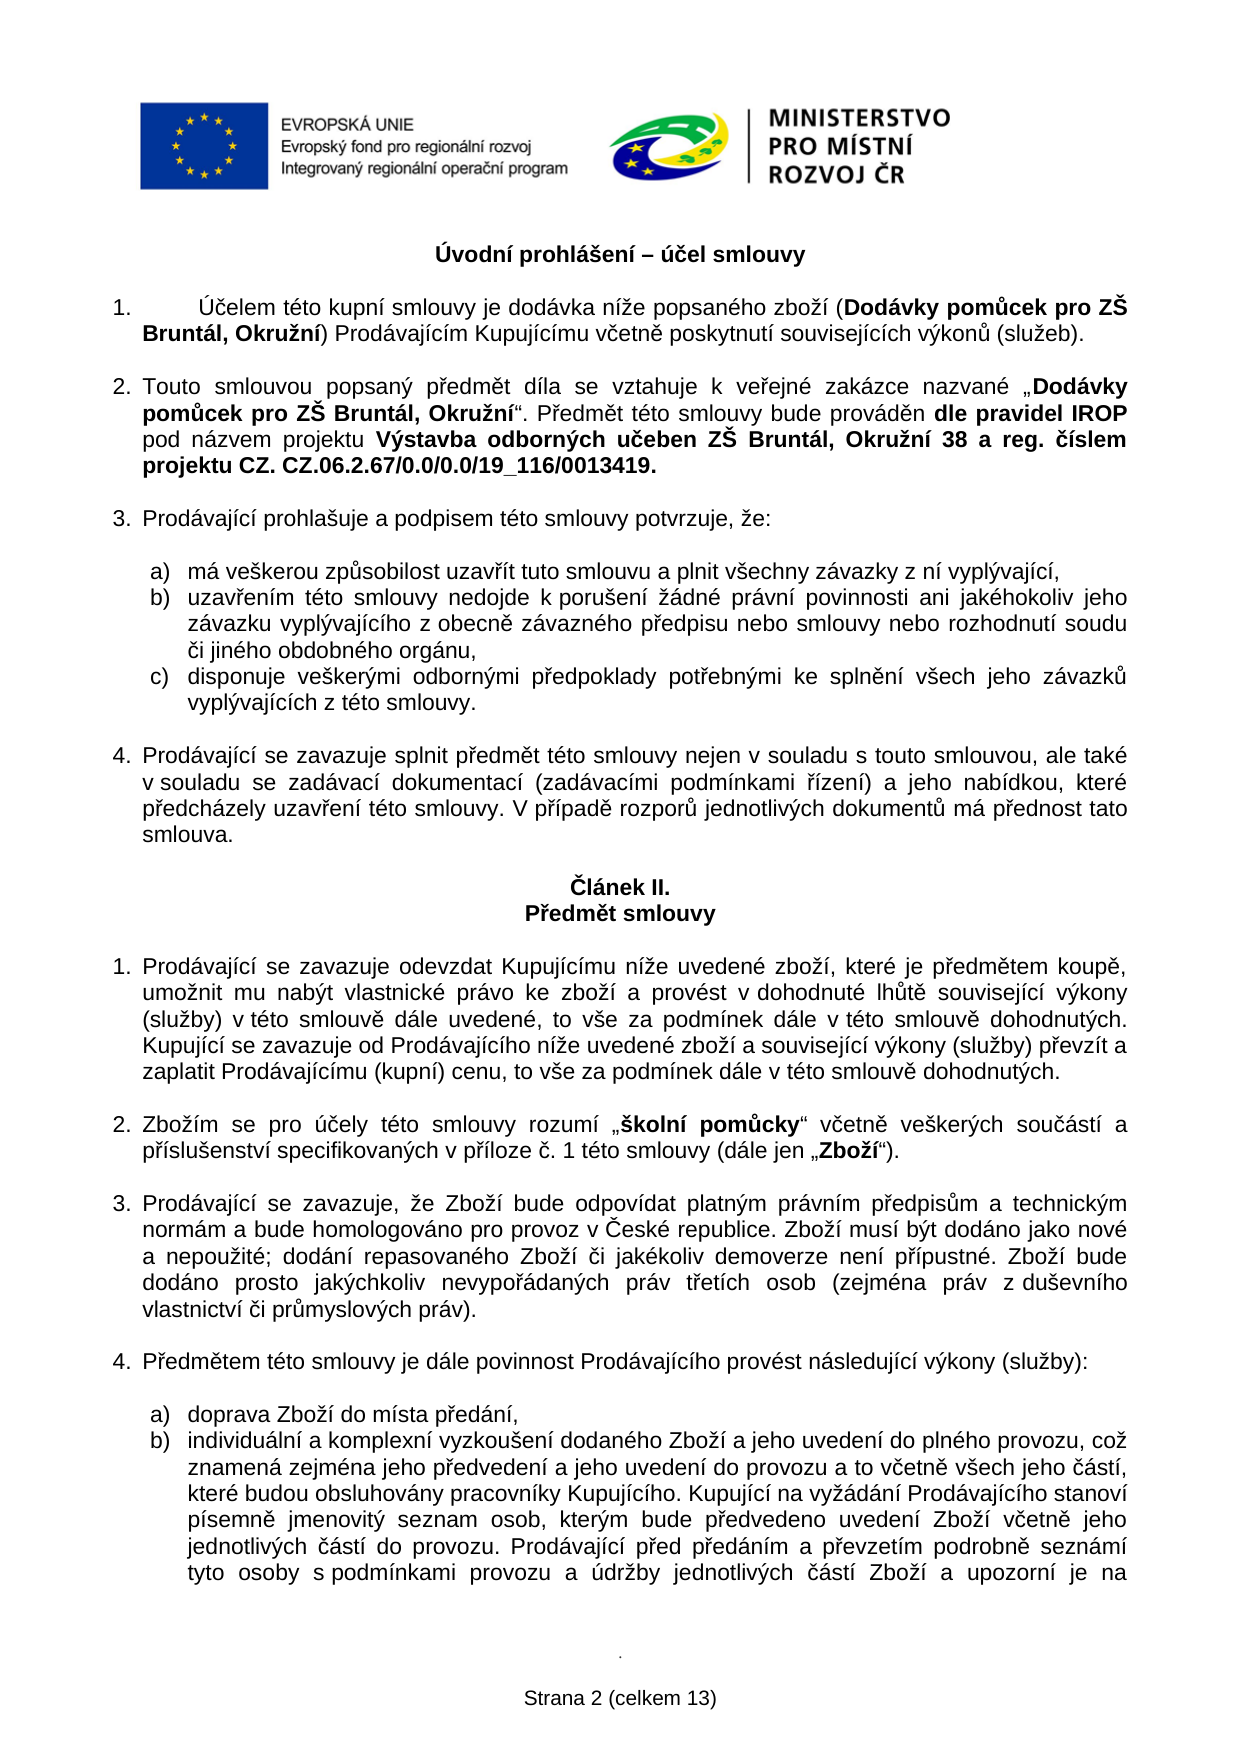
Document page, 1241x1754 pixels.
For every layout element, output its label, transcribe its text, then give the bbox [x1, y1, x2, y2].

subtitle Prodávající se zavazuje splnit předmět této smlouvy nejen v souladu s touto smlouvou, ale také v souladu se zadávací dokumentací (zadávacími podmínkami řízení) a jeho nabídkou, které předcházely uzavření této smlouvy. V případě rozporů jednotlivých dokumentů má přednost tato smlouva. [112, 742, 1128, 847]
subtitle Touto smlouvou popsaný předmět díla se vztahuje k veřejné zakázce nazvané „Dodávky pomůcek pro ZŠ Bruntál, Okružní“. Předmět této smlouvy bude prováděn dle pravidel IROP pod názvem projektu Výstavba odborných učeben ZŠ Bruntál, Okružní 38 a reg. číslem projektu CZ. CZ.06.2.67/0.0/0.0/19_116/0013419. [112, 373, 1128, 478]
subtitle Článek II. [112, 874, 1128, 900]
subtitle Prodávající se zavazuje odevzdat Kupujícímu níže uvedené zboží, které je předmětem koupě, umožnit mu nabýt vlastnické právo ke zboží a provést v dohodnuté lhůtě související výkony (služby) v této smlouvě dále uvedené, to vše za podmínek dále v této smlouvě dohodnutých. Kupující se zavazuje od Prodávajícího níže uvedené zboží a související výkony (služby) převzít a zaplatit Prodávajícímu (kupní) cenu, to vše za podmínek dále v této smlouvě dohodnutých. [112, 953, 1128, 1085]
subtitle Zbožím se pro účely této smlouvy rozumí „školní pomůcky“ včetně veškerých součástí a příslušenství specifikovaných v příloze č. 1 této smlouvy (dále jen „Zboží“). [112, 1111, 1128, 1164]
picture [112, 73, 978, 218]
subtitle doprava Zboží do místa předání, [150, 1401, 1128, 1427]
subtitle Prodávající se zavazuje, že Zboží bude odpovídat platným právním předpisům a technickým normám a bude homologováno pro provoz v České republice. Zboží musí být dodáno jako nové a nepoužité; dodání repasovaného Zboží či jakékoliv demoverze není přípustné. Zboží bude dodáno prosto jakýchkoliv nevypořádaných práv třetích osob (zejména práv z duševního vlastnictví či průmyslových práv). [112, 1190, 1128, 1322]
subtitle disponuje veškerými odbornými předpoklady potřebnými ke splnění všech jeho závazků vyplývajících z této smlouvy. [150, 663, 1128, 716]
subtitle uzavřením této smlouvy nedojde k porušení žádné právní povinnosti ani jakéhokoliv jeho závazku vyplývajícího z obecně závazného předpisu nebo smlouvy nebo rozhodnutí soudu či jiného obdobného orgánu, [150, 584, 1128, 663]
subtitle Předmět smlouvy [112, 900, 1128, 927]
subtitle Úvodní prohlášení – účel smlouvy [112, 241, 1128, 268]
subtitle Prodávající prohlašuje a podpisem této smlouvy potvrzuje, že: [112, 505, 1128, 531]
subtitle má veškerou způsobilost uzavřít tuto smlouvu a plnit všechny závazky z ní vyplývající, [150, 558, 1128, 584]
subtitle Předmětem této smlouvy je dále povinnost Prodávajícího provést následující výkony (služby): [112, 1348, 1128, 1374]
subtitle Účelem této kupní smlouvy je dodávka níže popsaného zboží (Dodávky pomůcek pro ZŠ Bruntál, Okružní) Prodávajícím Kupujícímu včetně poskytnutí souvisejících výkonů (služeb). [112, 294, 1128, 347]
